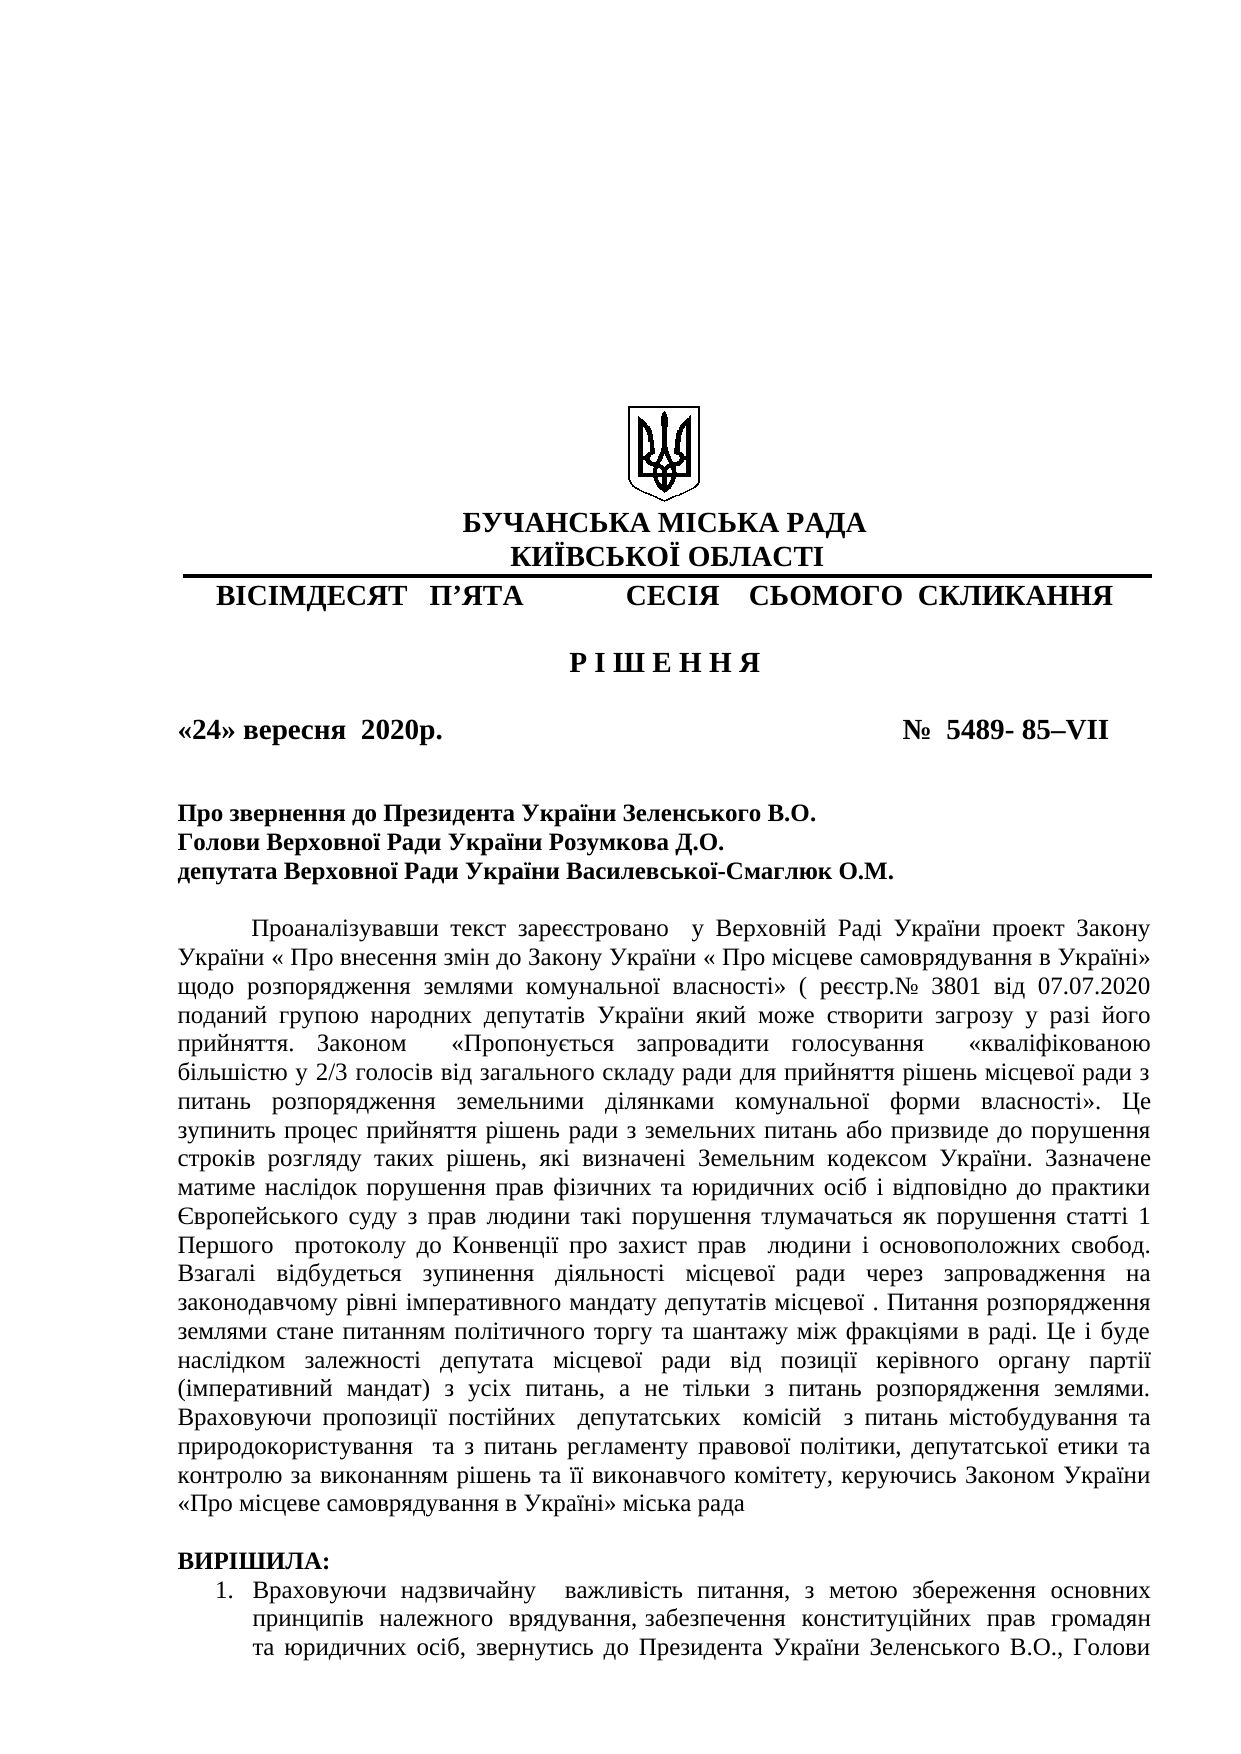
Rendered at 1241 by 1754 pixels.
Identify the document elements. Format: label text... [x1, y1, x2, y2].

text КИЇВСЬКОЇ ОБЛАСТІ [183, 539, 1152, 574]
text Голови Верховної Ради України Розумкова Д.О. [177, 827, 1152, 856]
text депутата Верховної Ради України Василевської-Смаглюк О.М. [177, 856, 1152, 885]
text ВІСІМДЕСЯТ П’ЯТА СЕСІЯ СЬОМОГО СКЛИКАННЯ [177, 578, 1152, 611]
text Р І Ш Е Н Н Я [177, 645, 1152, 678]
text Проаналізувавши текст зареєстровано у Верховній Раді України проект Закону України « Про внесення змін до Закону України « Про місцеве самоврядування в Україні» щодо розпорядження землями комунальної власності» ( реєстр.№ 3801 від 07.07.2020 поданий групою народних депутатів України який може створити загрозу у разі його прийняття. Законом «Пропонується запровадити голосування «кваліфікованою більшістю у 2/3 голосів від загального складу ради для прийняття рішень місцевої ради з питань розпорядження земельними ділянками комунальної форми власності». Це зупинить процес прийняття рішень ради з земельних питань або призвиде до порушення строків розгляду таких рішень, які визначені Земельним кодексом України. Зазначене матиме наслідок порушення прав фізичних та юридичних осіб і відповідно до практики Європейського суду з прав людини такі порушення тлумачаться як порушення статті 1 Першого протоколу до Конвенції про захист прав людини і основоположних свобод. Взагалі відбудеться зупинення діяльності місцевої ради через запровадження на законодавчому рівні імперативного мандату депутатів місцевої . Питання розпорядження землями стане питанням політичного торгу та шантажу між фракціями в раді. Це і буде наслідком залежності депутата місцевої ради від позиції керівного органу партії (імперативний мандат) з усіх питань, а не тільки з питань розпорядження землями. Враховуючи пропозиції постійних депутатських комісій з питань містобудування та природокористування та з питань регламенту правової політики, депутатської етики та контролю за виконанням рішень та її виконавчого комітету, керуючись Законом України «Про місцеве самоврядування в Україні» міська рада [177, 913, 1152, 1517]
text Про звернення до Президента України Зеленського В.О. [177, 798, 1152, 827]
text «24» вересня 2020р. № 5489- 85–VІІ [177, 712, 1152, 745]
text ВИРІШИЛА: [177, 1546, 1152, 1575]
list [215, 1575, 1152, 1661]
text БУЧАНСЬКА МІСЬКА РАДА [177, 505, 1152, 539]
